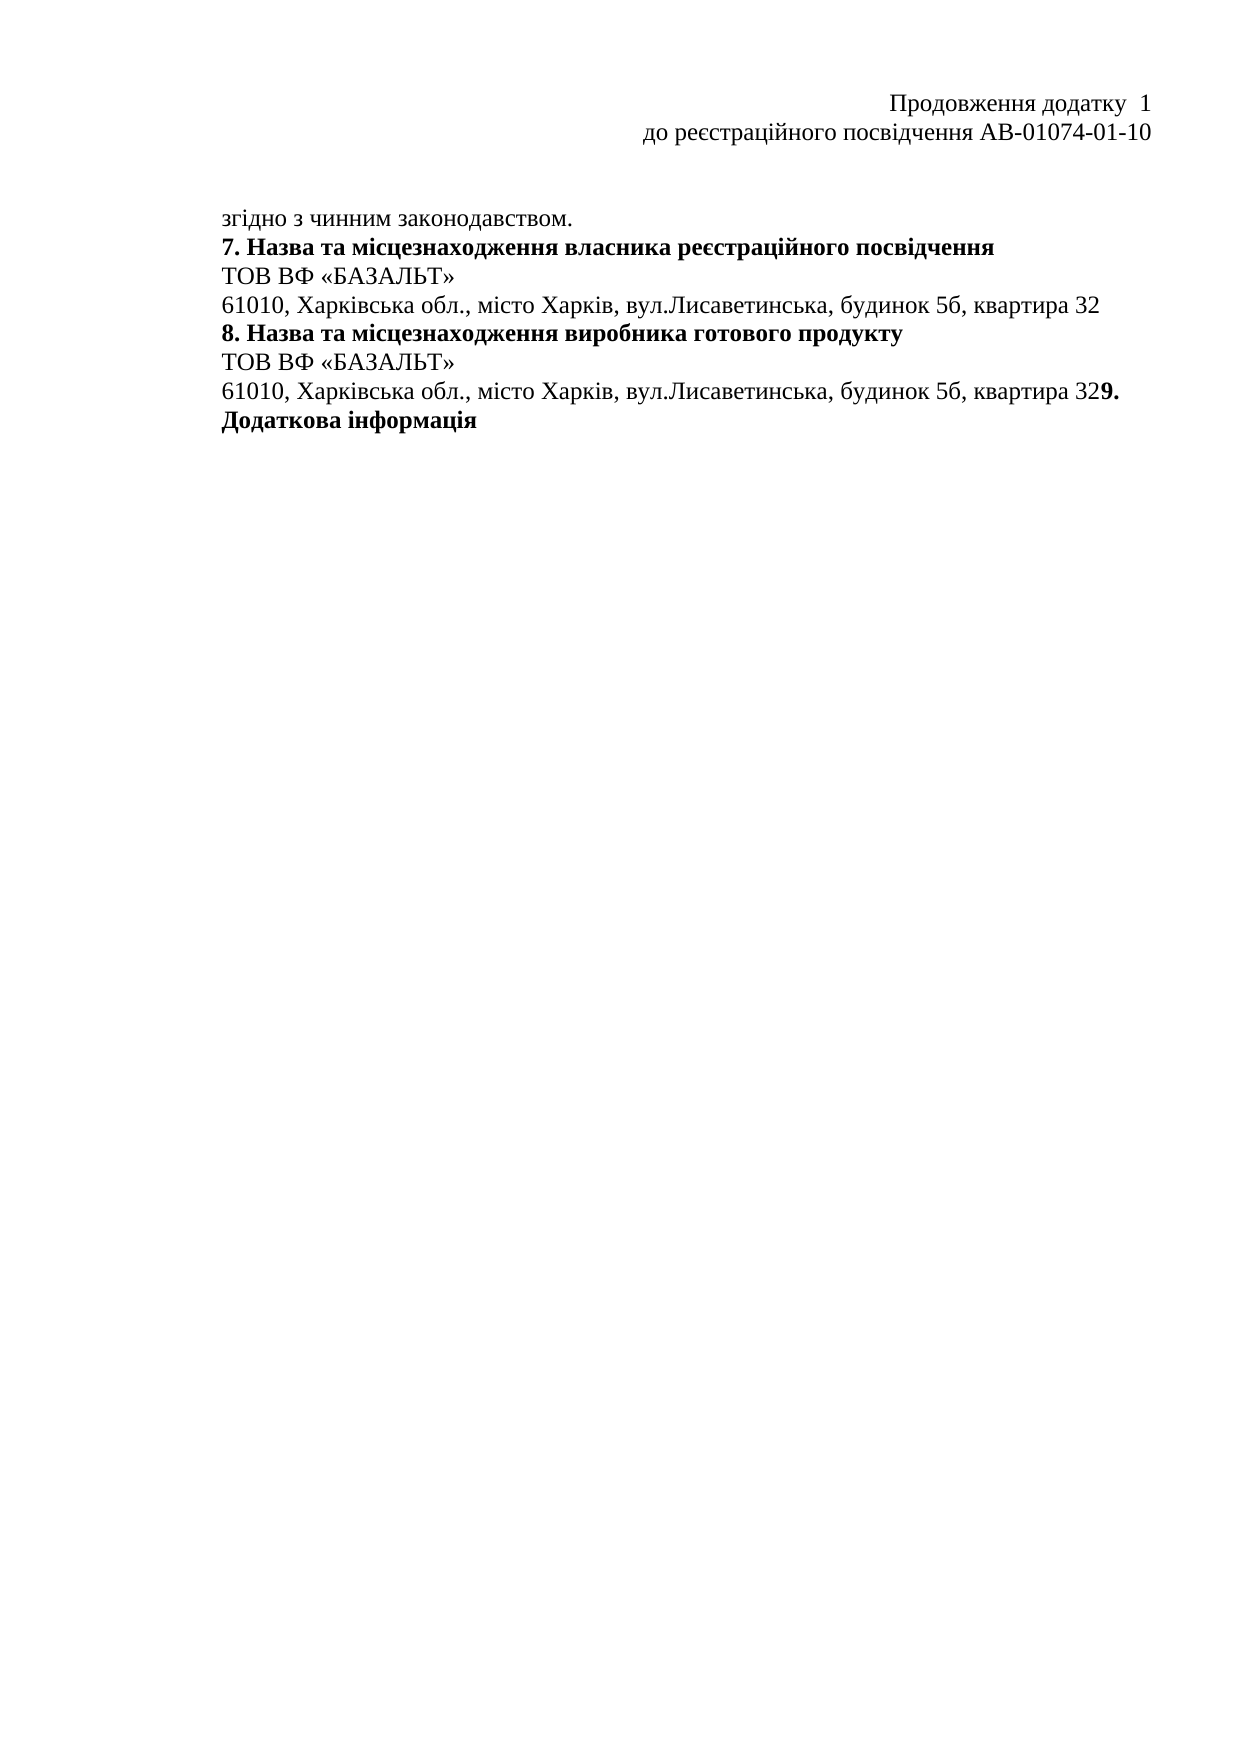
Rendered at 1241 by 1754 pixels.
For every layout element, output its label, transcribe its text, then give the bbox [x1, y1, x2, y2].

text 61010, Харківська обл., місто Харків, вул.Лисаветинська, будинок 5б, квартира 329. Додаткова інформація [221, 376, 1152, 433]
text 8. Назва та місцезнаходження виробника готового продукту [148, 318, 1152, 347]
text 61010, Харківська обл., місто Харків, вул.Лисаветинська, будинок 5б, квартира 32 [148, 290, 1152, 318]
text ТОВ ВФ «БАЗАЛЬТ» [148, 261, 1152, 290]
text ТОВ ВФ «БАЗАЛЬТ» [148, 347, 1152, 376]
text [148, 88, 1152, 117]
text згідно з чинним законодавством. [148, 203, 1152, 232]
text до реєстраційного посвідчення АВ-01074-01-10 [148, 117, 1152, 146]
text 7. Назва та місцезнаходження власника реєстраційного посвідчення [148, 232, 1152, 261]
